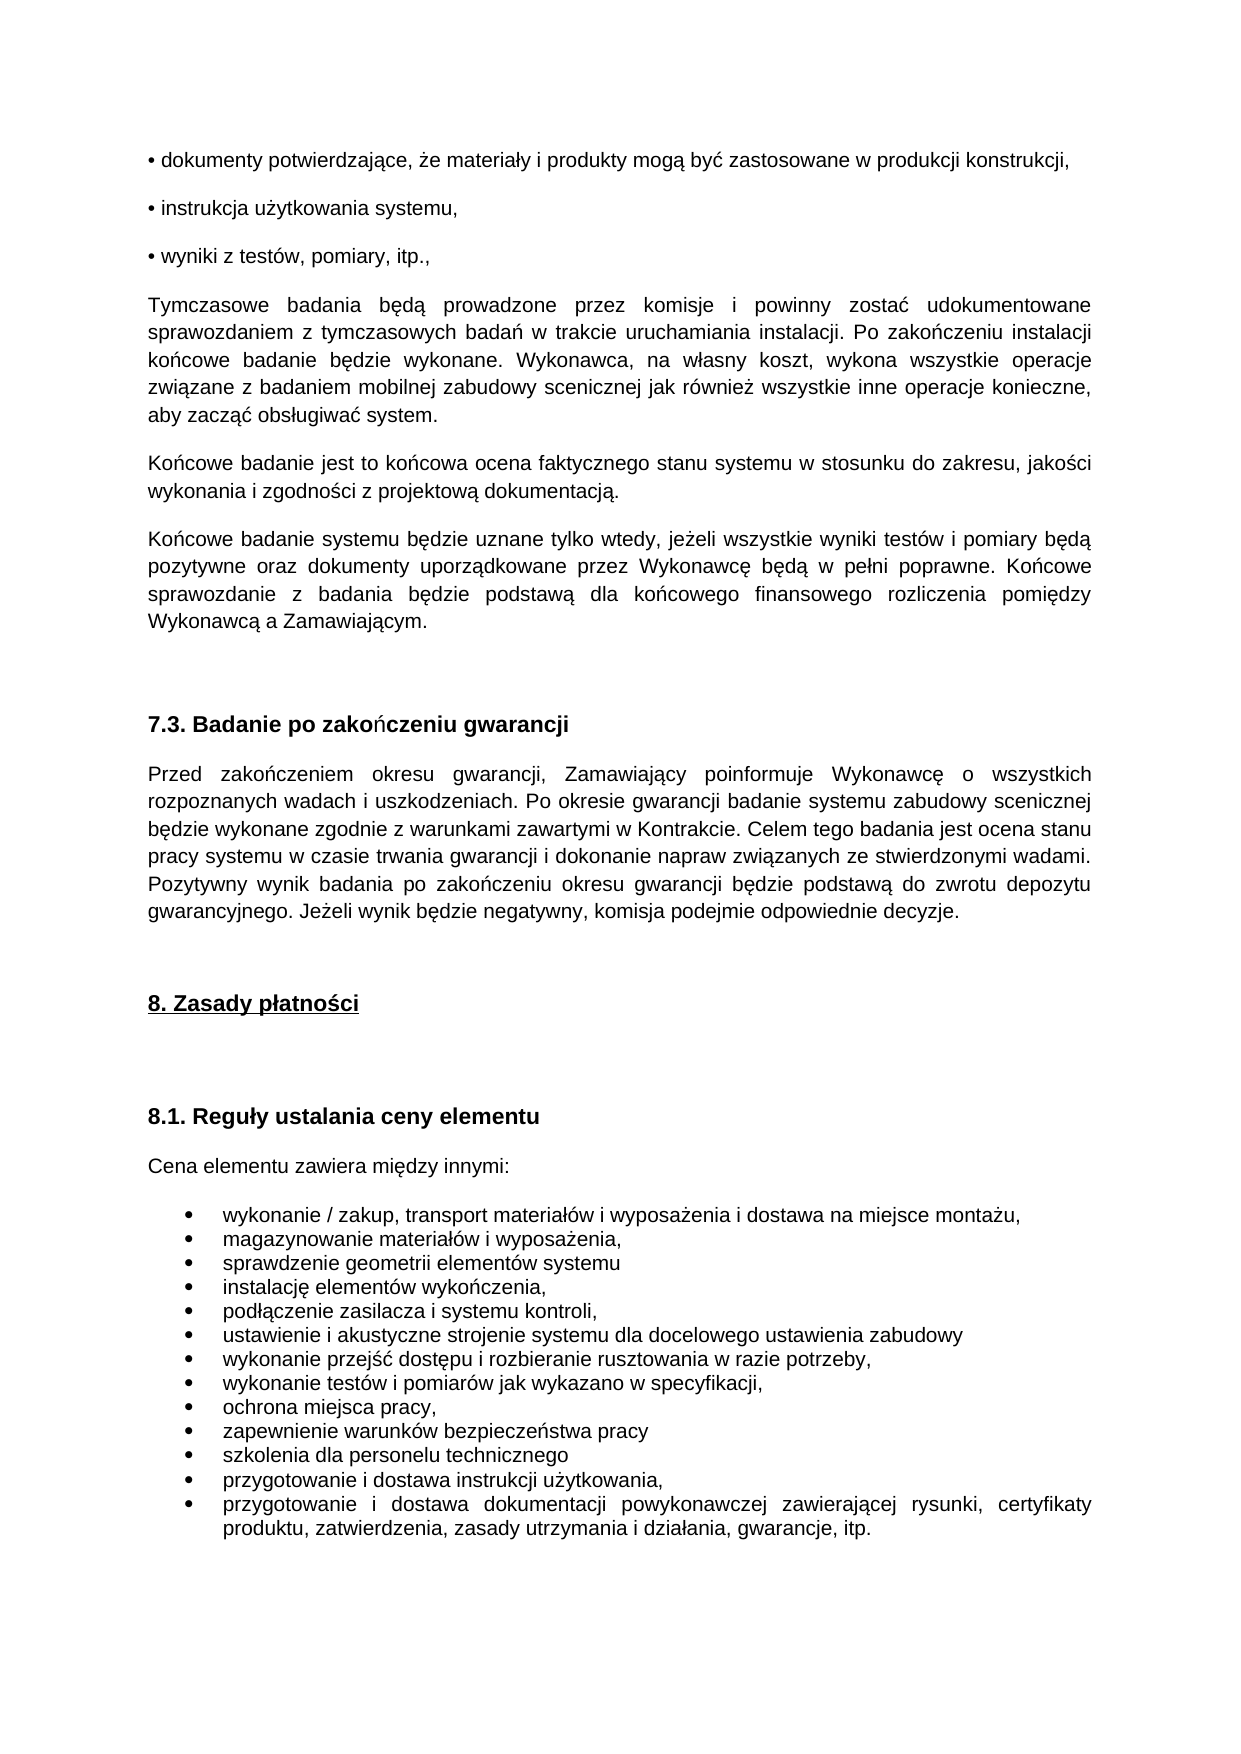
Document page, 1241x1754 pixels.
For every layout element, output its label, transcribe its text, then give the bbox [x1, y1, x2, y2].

text Przed zakończeniem okresu gwarancji, Zamawiający poinformuje Wykonawcę o wszystkich rozpoznanych wadach i uszkodzeniach. Po okresie gwarancji badanie systemu zabudowy scenicznej będzie wykonane zgodnie z warunkami zawartymi w Kontrakcie. Celem tego badania jest ocena stanu pracy systemu w czasie trwania gwarancji i dokonanie napraw związanych ze stwierdzonymi wadami. Pozytywny wynik badania po zakończeniu okresu gwarancji będzie podstawą do zwrotu depozytu gwarancyjnego. Jeżeli wynik będzie negatywny, komisja podejmie odpowiednie decyzje. [148, 762, 1093, 923]
list sprawdzenie geometrii elementów systemu [185, 1251, 1093, 1275]
text 7.3. Badanie po zakończeniu gwarancji [148, 711, 1093, 737]
text Cena elementu zawiera między innymi: [148, 1154, 1093, 1178]
text • instrukcja użytkowania systemu, [148, 196, 1093, 220]
list podłączenie zasilacza i systemu kontroli, [185, 1299, 1093, 1323]
list wykonanie testów i pomiarów jak wykazano w specyfikacji, [185, 1371, 1093, 1395]
text 8.1. Reguły ustalania ceny elementu [148, 1103, 1093, 1130]
list szkolenia dla personelu technicznego [185, 1443, 1093, 1467]
list wykonanie / zakup, transport materiałów i wyposażenia i dostawa na miejsce montażu, [185, 1203, 1093, 1227]
text • dokumenty potwierdzające, że materiały i produkty mogą być zastosowane w produkcji konstrukcji, [148, 148, 1093, 172]
list instalację elementów wykończenia, [185, 1275, 1093, 1299]
list ochrona miejsca pracy, [185, 1395, 1093, 1419]
text Końcowe badanie jest to końcowa ocena faktycznego stanu systemu w stosunku do zakresu, jakości wykonania i zgodności z projektową dokumentacją. [148, 451, 1093, 502]
text 8. Zasady płatności [148, 990, 1093, 1017]
text Tymczasowe badania będą prowadzone przez komisje i powinny zostać udokumentowane sprawozdaniem z tymczasowych badań w trakcie uruchamiania instalacji. Po zakończeniu instalacji końcowe badanie będzie wykonane. Wykonawca, na własny koszt, wykona wszystkie operacje związane z badaniem mobilnej zabudowy scenicznej jak również wszystkie inne operacje konieczne, aby zacząć obsługiwać system. [148, 293, 1093, 427]
list przygotowanie i dostawa dokumentacji powykonawczej zawierającej rysunki, certyfikaty produktu, zatwierdzenia, zasady utrzymania i działania, gwarancje, itp. [185, 1491, 1093, 1539]
list wykonanie przejść dostępu i rozbieranie rusztowania w razie potrzeby, [185, 1347, 1093, 1371]
list zapewnienie warunków bezpieczeństwa pracy [185, 1419, 1093, 1443]
text • wyniki z testów, pomiary, itp., [148, 244, 1093, 268]
list przygotowanie i dostawa instrukcji użytkowania, [185, 1467, 1093, 1491]
list ustawienie i akustyczne strojenie systemu dla docelowego ustawienia zabudowy [185, 1323, 1093, 1347]
list magazynowanie materiałów i wyposażenia, [185, 1227, 1093, 1251]
text Końcowe badanie systemu będzie uznane tylko wtedy, jeżeli wszystkie wyniki testów i pomiary będą pozytywne oraz dokumenty uporządkowane przez Wykonawcę będą w pełni poprawne. Końcowe sprawozdanie z badania będzie podstawą dla końcowego finansowego rozliczenia pomiędzy Wykonawcą a Zamawiającym. [148, 527, 1093, 633]
